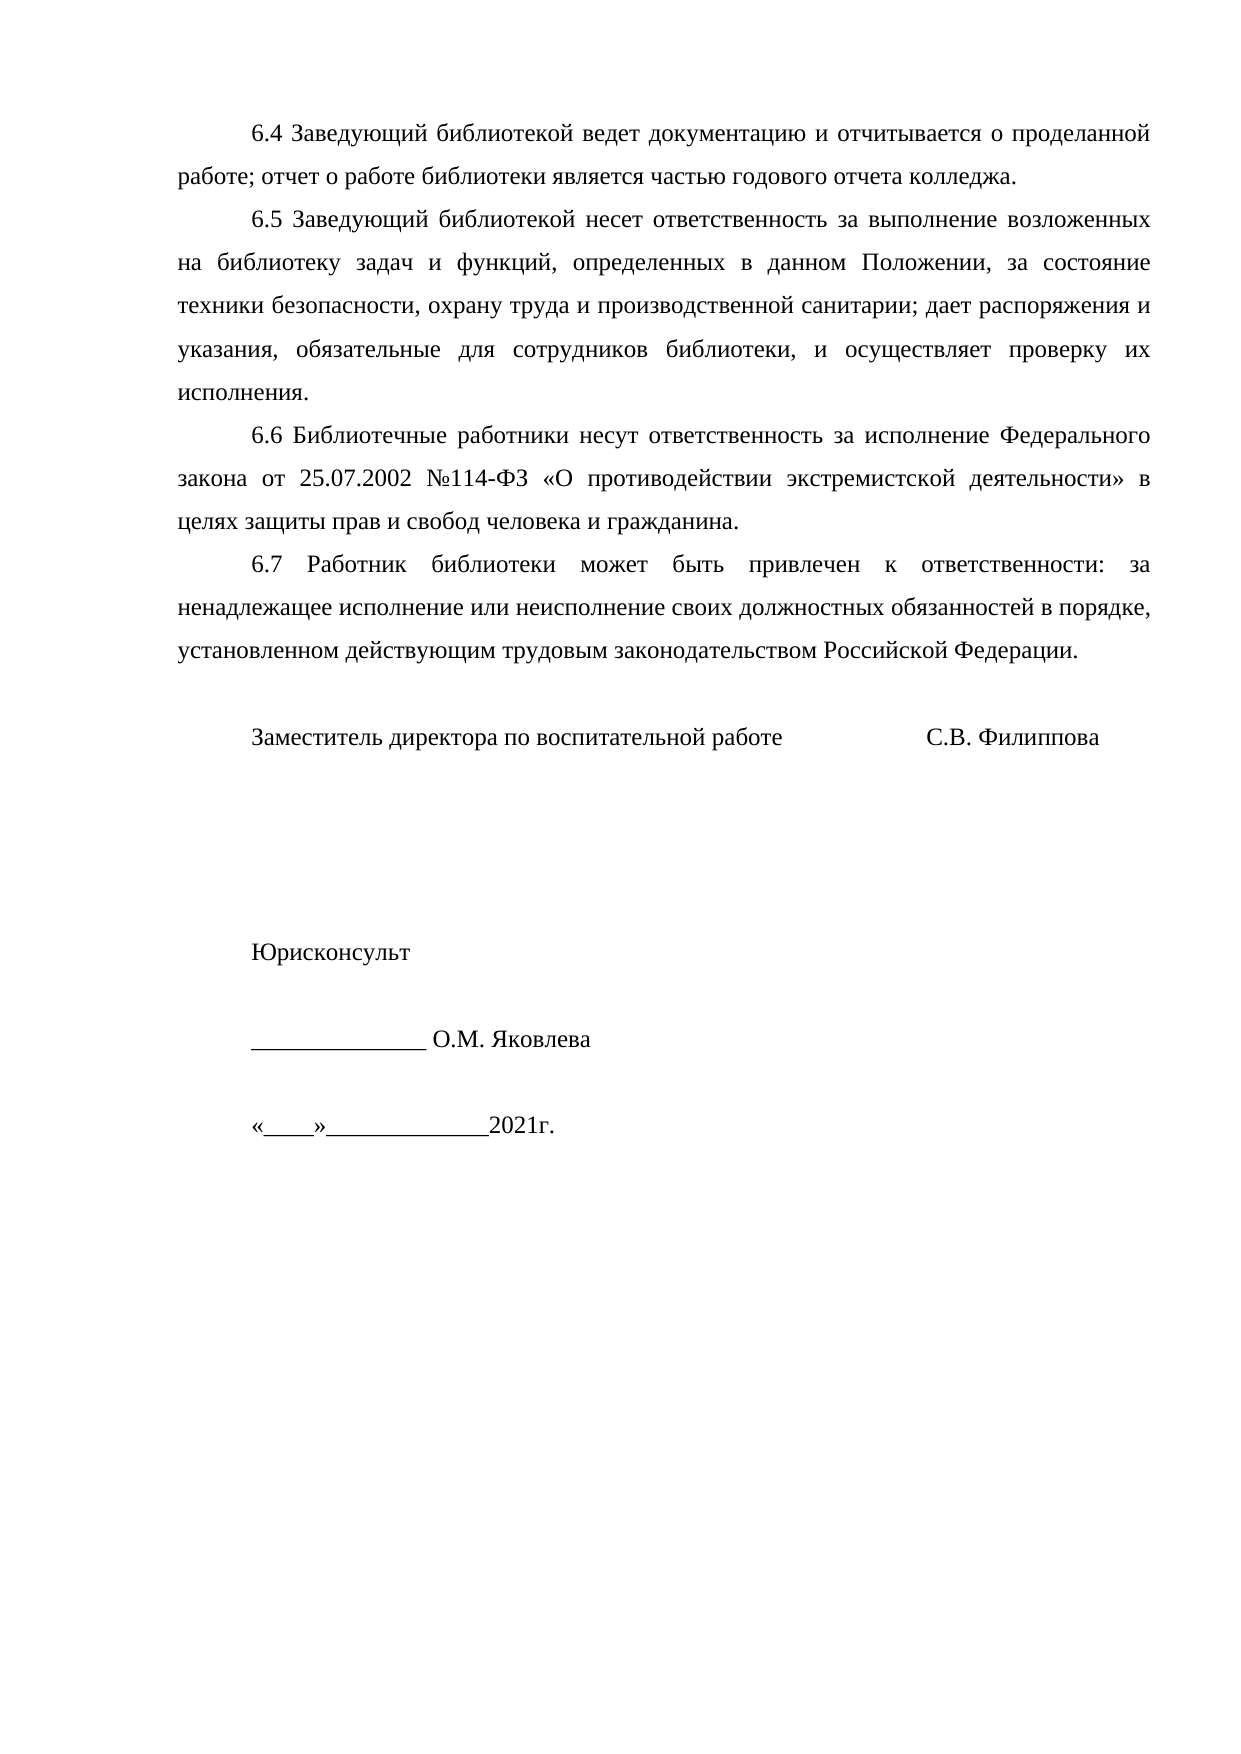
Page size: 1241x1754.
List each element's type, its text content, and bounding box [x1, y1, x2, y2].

text 6.7 Работник библиотеки может быть привлечен к ответственности: за ненадлежащее исполнение или неисполнение своих должностных обязанностей в порядке, установленном действующим трудовым законодательством Российской Федерации. [177, 549, 1152, 664]
text «____»_____________2021г. [177, 1110, 1152, 1139]
text ______________ О.М. Яковлева [177, 1024, 1152, 1052]
text 6.6 Библиотечные работники несут ответственность за исполнение Федерального закона от 25.07.2002 №114-ФЗ «О противодействии экстремистской деятельности» в целях защиты прав и свобод человека и гражданина. [177, 420, 1152, 535]
text 6.5 Заведующий библиотекой несет ответственность за выполнение возложенных на библиотеку задач и функций, определенных в данном Положении, за состояние техники безопасности, охрану труда и производственной санитарии; дает распоряжения и указания, обязательные для сотрудников библиотеки, и осуществляет проверку их исполнения. [177, 204, 1152, 406]
text Заместитель директора по воспитательной работе С.В. Филиппова [177, 722, 1152, 751]
text 6.4 Заведующий библиотекой ведет документацию и отчитывается о проделанной работе; отчет о работе библиотеки является частью годового отчета колледжа. [177, 118, 1152, 190]
text Юрисконсульт [177, 937, 1152, 966]
